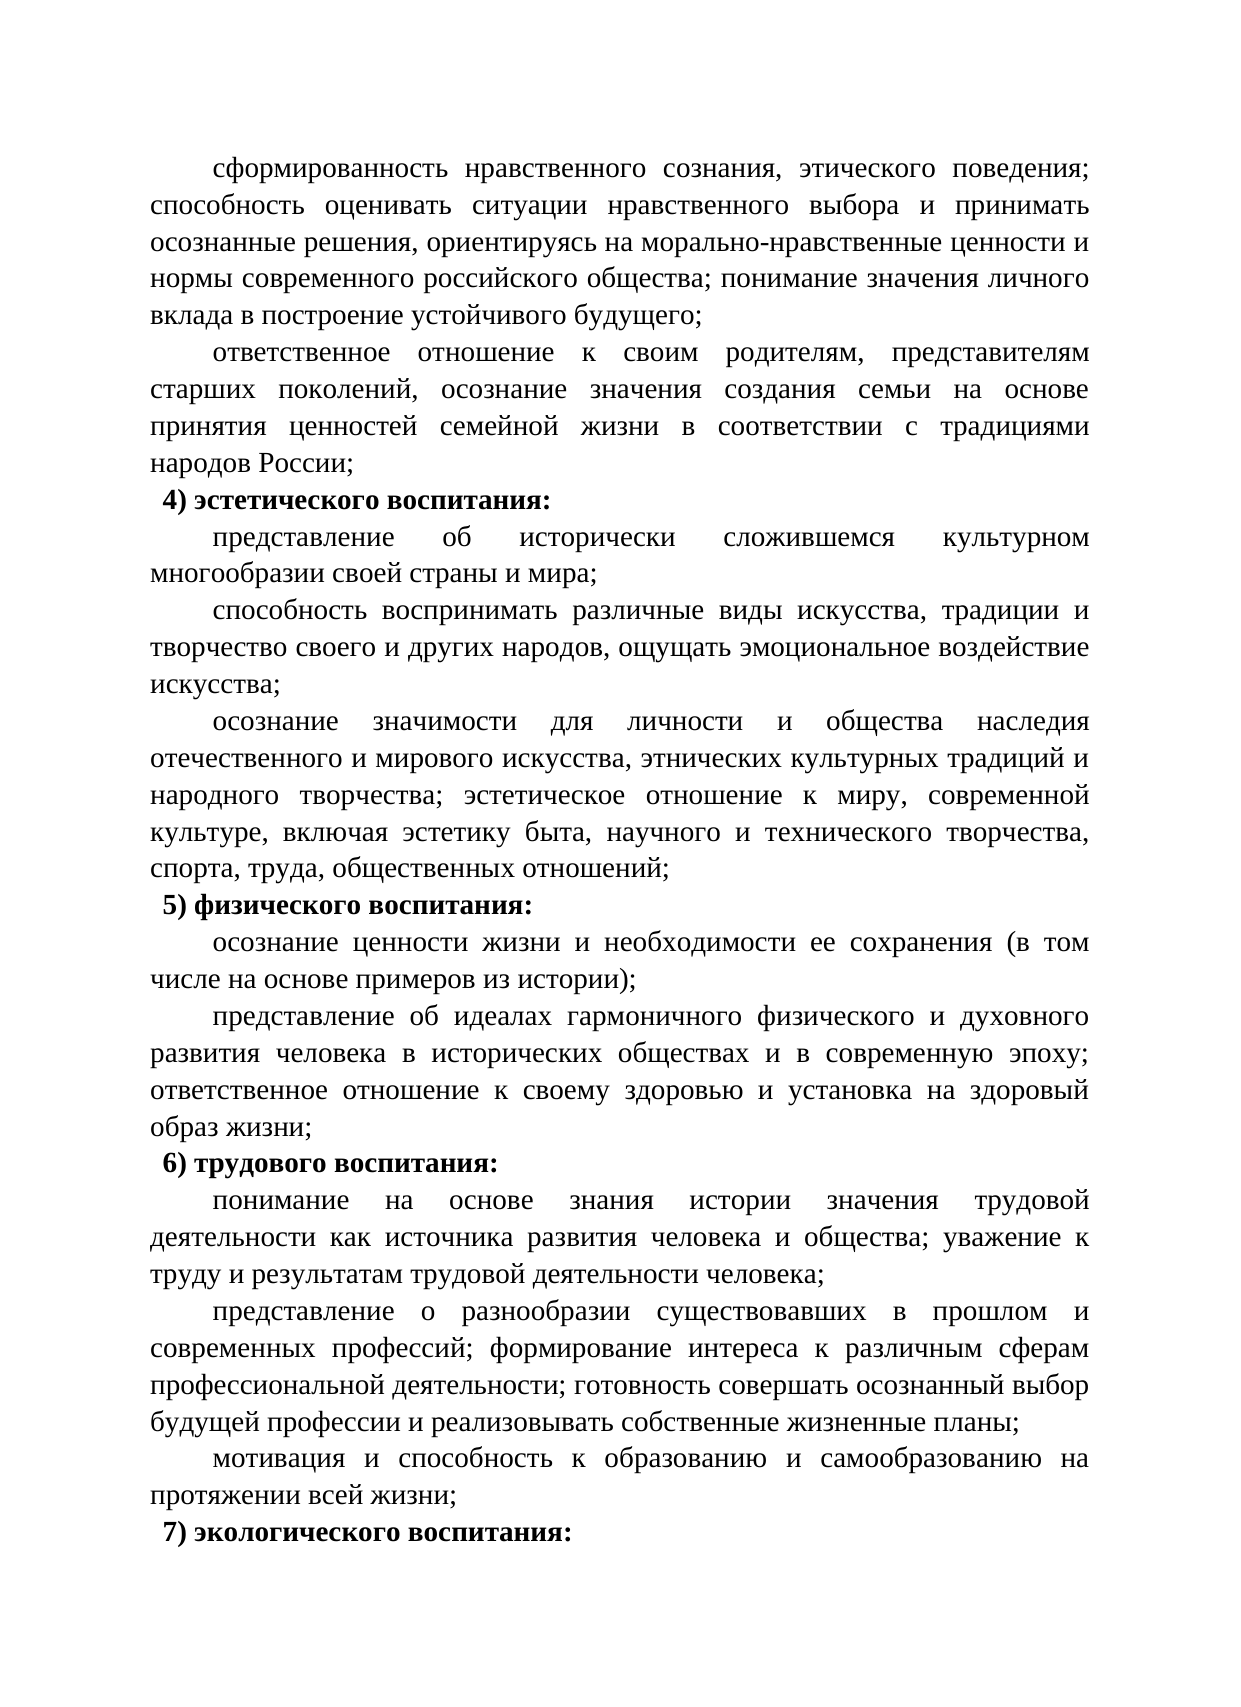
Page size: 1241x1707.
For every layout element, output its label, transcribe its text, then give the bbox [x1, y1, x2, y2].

text мотивация и способность к образованию и самообразованию на протяжении всей жизни; [150, 1441, 1090, 1511]
text 5) физического воспитания: [162, 887, 1090, 921]
text способность воспринимать различные виды искусства, традиции и творчество своего и других народов, ощущать эмоциональное воздействие искусства; [150, 592, 1090, 700]
text представление о разнообразии существовавших в прошлом и современных профессий; формирование интереса к различным сферам профессиональной деятельности; готовность совершать осознанный выбор будущей профессии и реализовывать собственные жизненные планы; [150, 1293, 1090, 1437]
text понимание на основе знания истории значения трудовой деятельности как источника развития человека и общества; уважение к труду и результатам трудовой деятельности человека; [150, 1182, 1090, 1290]
text представление об исторически сложившемся культурном многообразии своей страны и мира; [150, 519, 1090, 589]
text 4) эстетического воспитания: [162, 482, 1090, 515]
text 6) трудового воспитания: [162, 1146, 1090, 1179]
text 7) экологического воспитания: [162, 1514, 1090, 1548]
text осознание значимости для личности и общества наследия отечественного и мирового искусства, этнических культурных традиций и народного творчества; эстетическое отношение к миру, современной культуре, включая эстетику быта, научного и технического творчества, спорта, труда, общественных отношений; [150, 703, 1090, 884]
text сформированность нравственного сознания, этического поведения; способность оценивать ситуации нравственного выбора и принимать осознанные решения, ориентируясь на морально-нравственные ценности и нормы современного российского общества; понимание значения личного вклада в построение устойчивого будущего; [150, 150, 1090, 331]
text осознание ценности жизни и необходимости ее сохранения (в том числе на основе примеров из истории); [150, 924, 1090, 995]
text представление об идеалах гармоничного физического и духовного развития человека в исторических обществах и в современную эпоху; ответственное отношение к своему здоровью и установка на здоровый образ жизни; [150, 998, 1090, 1142]
text ответственное отношение к своим родителям, представителям старших поколений, осознание значения создания семьи на основе принятия ценностей семейной жизни в соответствии с традициями народов России; [150, 334, 1090, 478]
